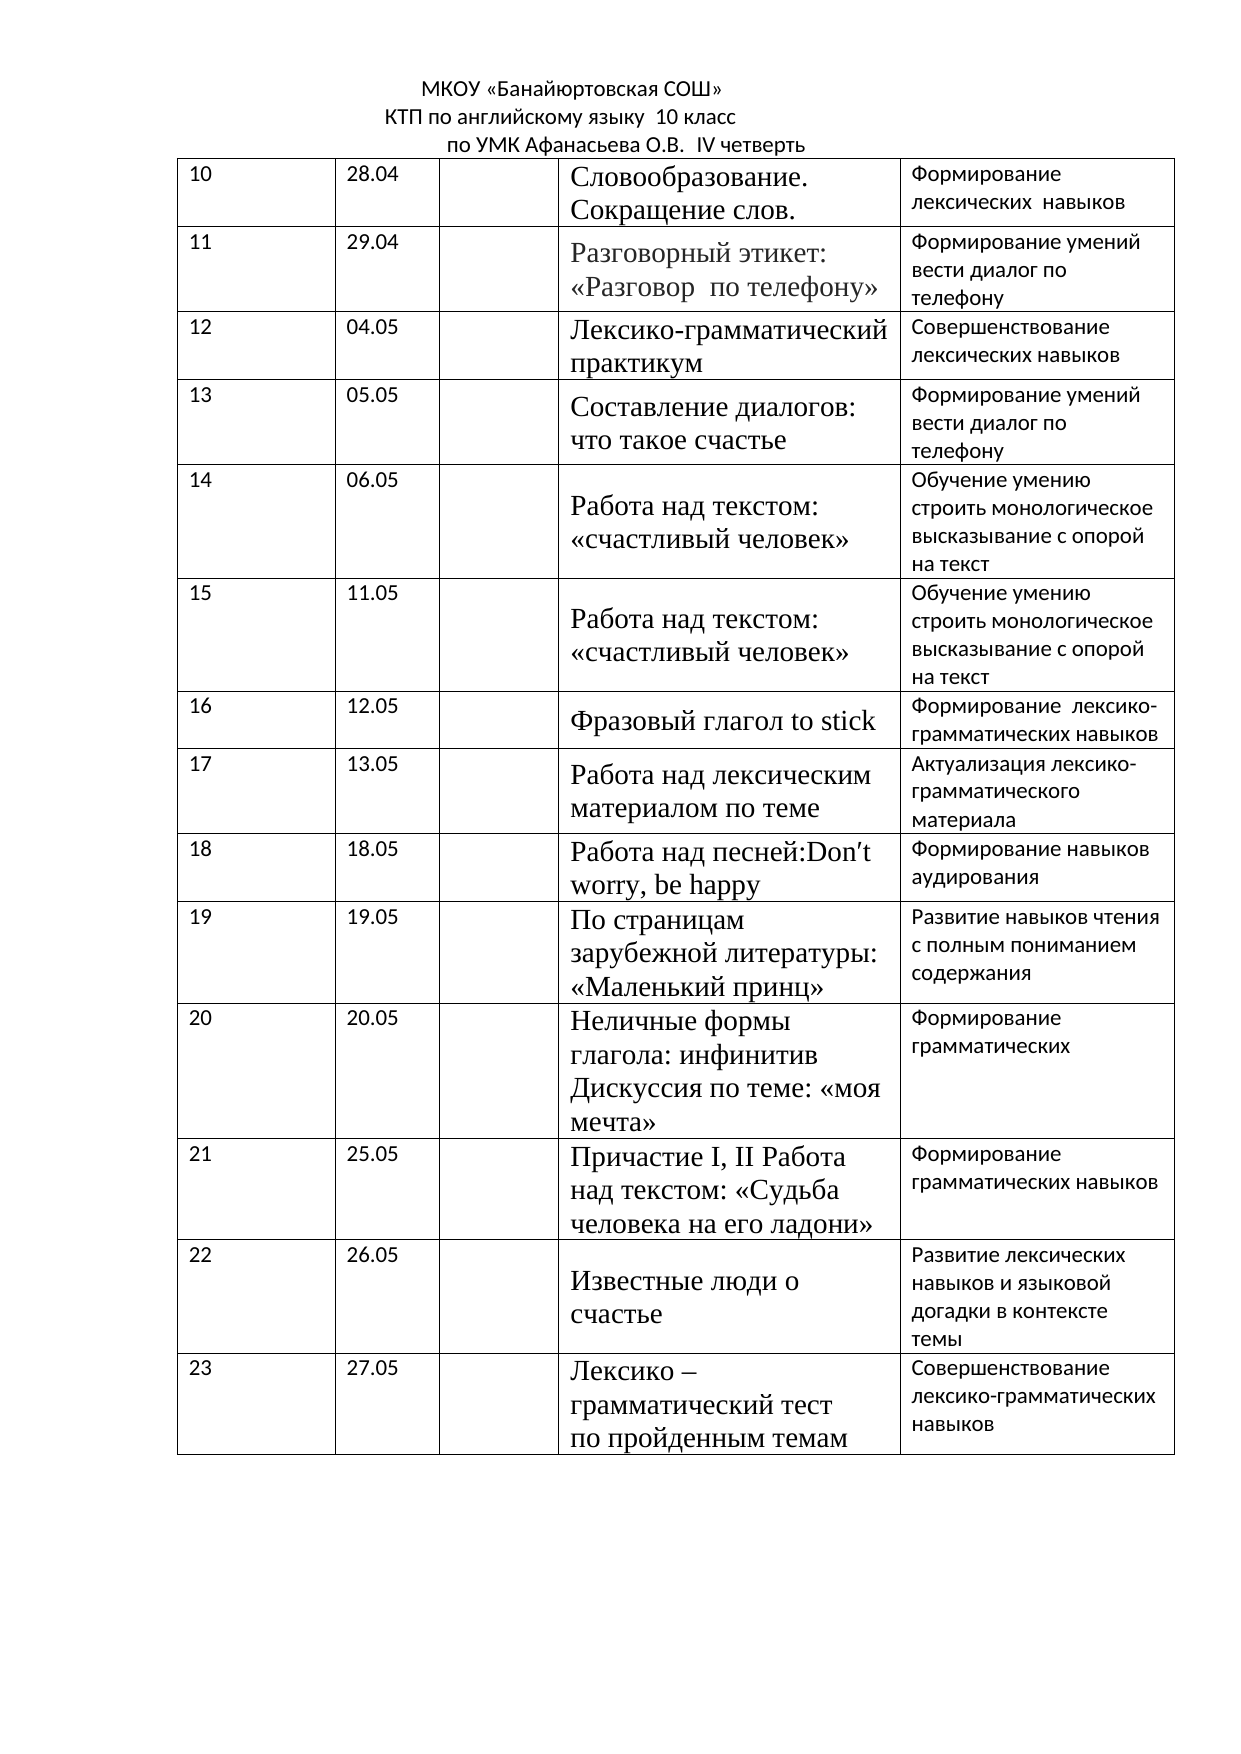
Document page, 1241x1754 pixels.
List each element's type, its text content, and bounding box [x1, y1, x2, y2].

table_cell 15 [178, 579, 335, 691]
table_cell 19 [178, 902, 335, 1002]
table_cell 21 [178, 1139, 335, 1239]
table_cell 10 [178, 159, 335, 226]
table_cell Известные люди о счастье [559, 1240, 900, 1352]
table_cell [440, 834, 558, 901]
table_cell Совершенствование лексико-грамматических навыков [901, 1354, 1174, 1454]
table_cell 13.05 [336, 749, 439, 833]
table_cell 06.05 [336, 465, 439, 577]
table_cell Актуализация лексико-грамматического материала [901, 749, 1174, 833]
table_cell Разговорный этикет: «Разговор по телефону» [559, 227, 900, 311]
table_cell Развитие лексических навыков и языковой догадки в контексте темы [901, 1240, 1174, 1352]
table_cell Формирование грамматических [901, 1004, 1174, 1138]
table_cell 22 [178, 1240, 335, 1352]
table_cell Формирование умений вести диалог по телефону [901, 380, 1174, 464]
table_cell Формирование умений вести диалог по телефону [901, 227, 1174, 311]
table_cell Формирование навыков аудирования [901, 834, 1174, 901]
table_cell Формирование лексико-грамматических навыков [901, 692, 1174, 748]
table_cell 20 [178, 1004, 335, 1138]
table_cell Фразовый глагол to stick [559, 692, 900, 748]
table_cell 12.05 [336, 692, 439, 748]
table_cell [440, 749, 558, 833]
table_cell Словообразование. Сокращение слов. [559, 159, 900, 226]
table_cell Развитие навыков чтения с полным пониманием содержания [901, 902, 1174, 1002]
table_cell 16 [178, 692, 335, 748]
table_cell [440, 159, 558, 226]
table_cell Формирование лексических навыков [901, 159, 1174, 226]
table_cell 23 [178, 1354, 335, 1454]
table_cell [440, 1240, 558, 1352]
table_cell Совершенствование лексических навыков [901, 312, 1174, 379]
table_cell Причастие I, II Работа над текстом: «Судьба человека на его ладони» [559, 1139, 900, 1239]
table_cell 27.05 [336, 1354, 439, 1454]
table_cell Составление диалогов: что такое счастье [559, 380, 900, 464]
table_cell Работа над текстом: «счастливый человек» [559, 579, 900, 691]
table_cell [440, 1004, 558, 1138]
table_cell 20.05 [336, 1004, 439, 1138]
table_cell 04.05 [336, 312, 439, 379]
table_cell [440, 579, 558, 691]
table_cell По страницам зарубежной литературы: «Маленький принц» [559, 902, 900, 1002]
table_cell 11 [178, 227, 335, 311]
table_cell Неличные формы глагола: инфинитив Дискуссия по теме: «моя мечта» [559, 1004, 900, 1138]
table_cell Лексико –грамматический тест по пройденным темам [559, 1354, 900, 1454]
table_cell [440, 465, 558, 577]
table_cell 11.05 [336, 579, 439, 691]
table_cell Работа над лексическим материалом по теме [559, 749, 900, 833]
table_cell [440, 312, 558, 379]
table_cell 19.05 [336, 902, 439, 1002]
table_cell Лексико-грамматический практикум [559, 312, 900, 379]
table_cell Работа над песней:Don′t worry, be happy [559, 834, 900, 901]
table_cell 18 [178, 834, 335, 901]
table_cell 25.05 [336, 1139, 439, 1239]
table_cell [440, 227, 558, 311]
table_cell 29.04 [336, 227, 439, 311]
table_cell 26.05 [336, 1240, 439, 1352]
table_cell 18.05 [336, 834, 439, 901]
table_cell 28.04 [336, 159, 439, 226]
table_cell Работа над текстом: «счастливый человек» [559, 465, 900, 577]
table_cell 05.05 [336, 380, 439, 464]
table_cell [440, 692, 558, 748]
table_cell Обучение умению строить монологическое высказывание с опорой на текст [901, 465, 1174, 577]
table_cell [440, 380, 558, 464]
table_cell [440, 902, 558, 1002]
table_cell 14 [178, 465, 335, 577]
table_cell [440, 1354, 558, 1454]
table_cell 13 [178, 380, 335, 464]
table_cell 12 [178, 312, 335, 379]
table_cell Обучение умению строить монологическое высказывание с опорой на текст [901, 579, 1174, 691]
table_cell [440, 1139, 558, 1239]
table_cell Формирование грамматических навыков [901, 1139, 1174, 1239]
table_cell 17 [178, 749, 335, 833]
